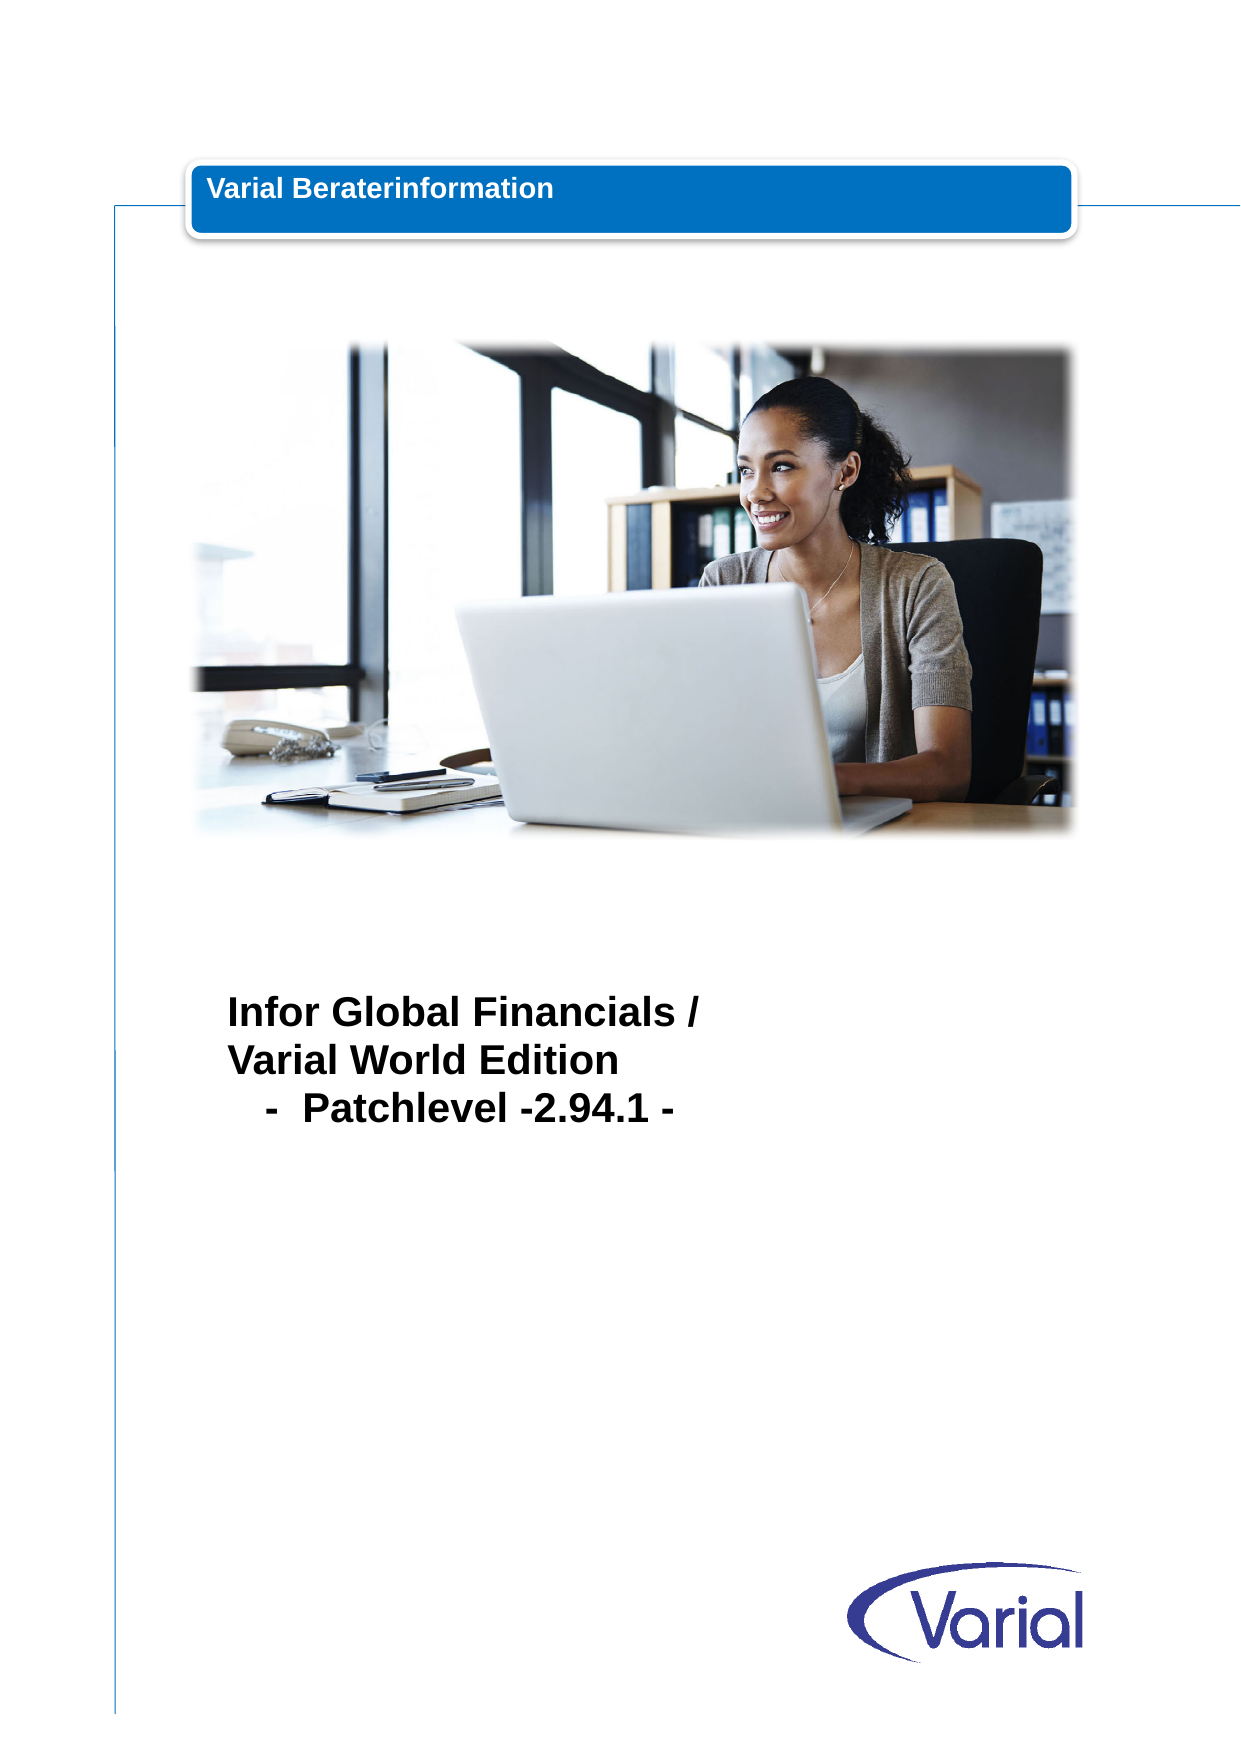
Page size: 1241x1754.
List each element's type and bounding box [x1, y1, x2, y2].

picture [205, 356, 1063, 824]
picture [846, 1562, 1083, 1664]
